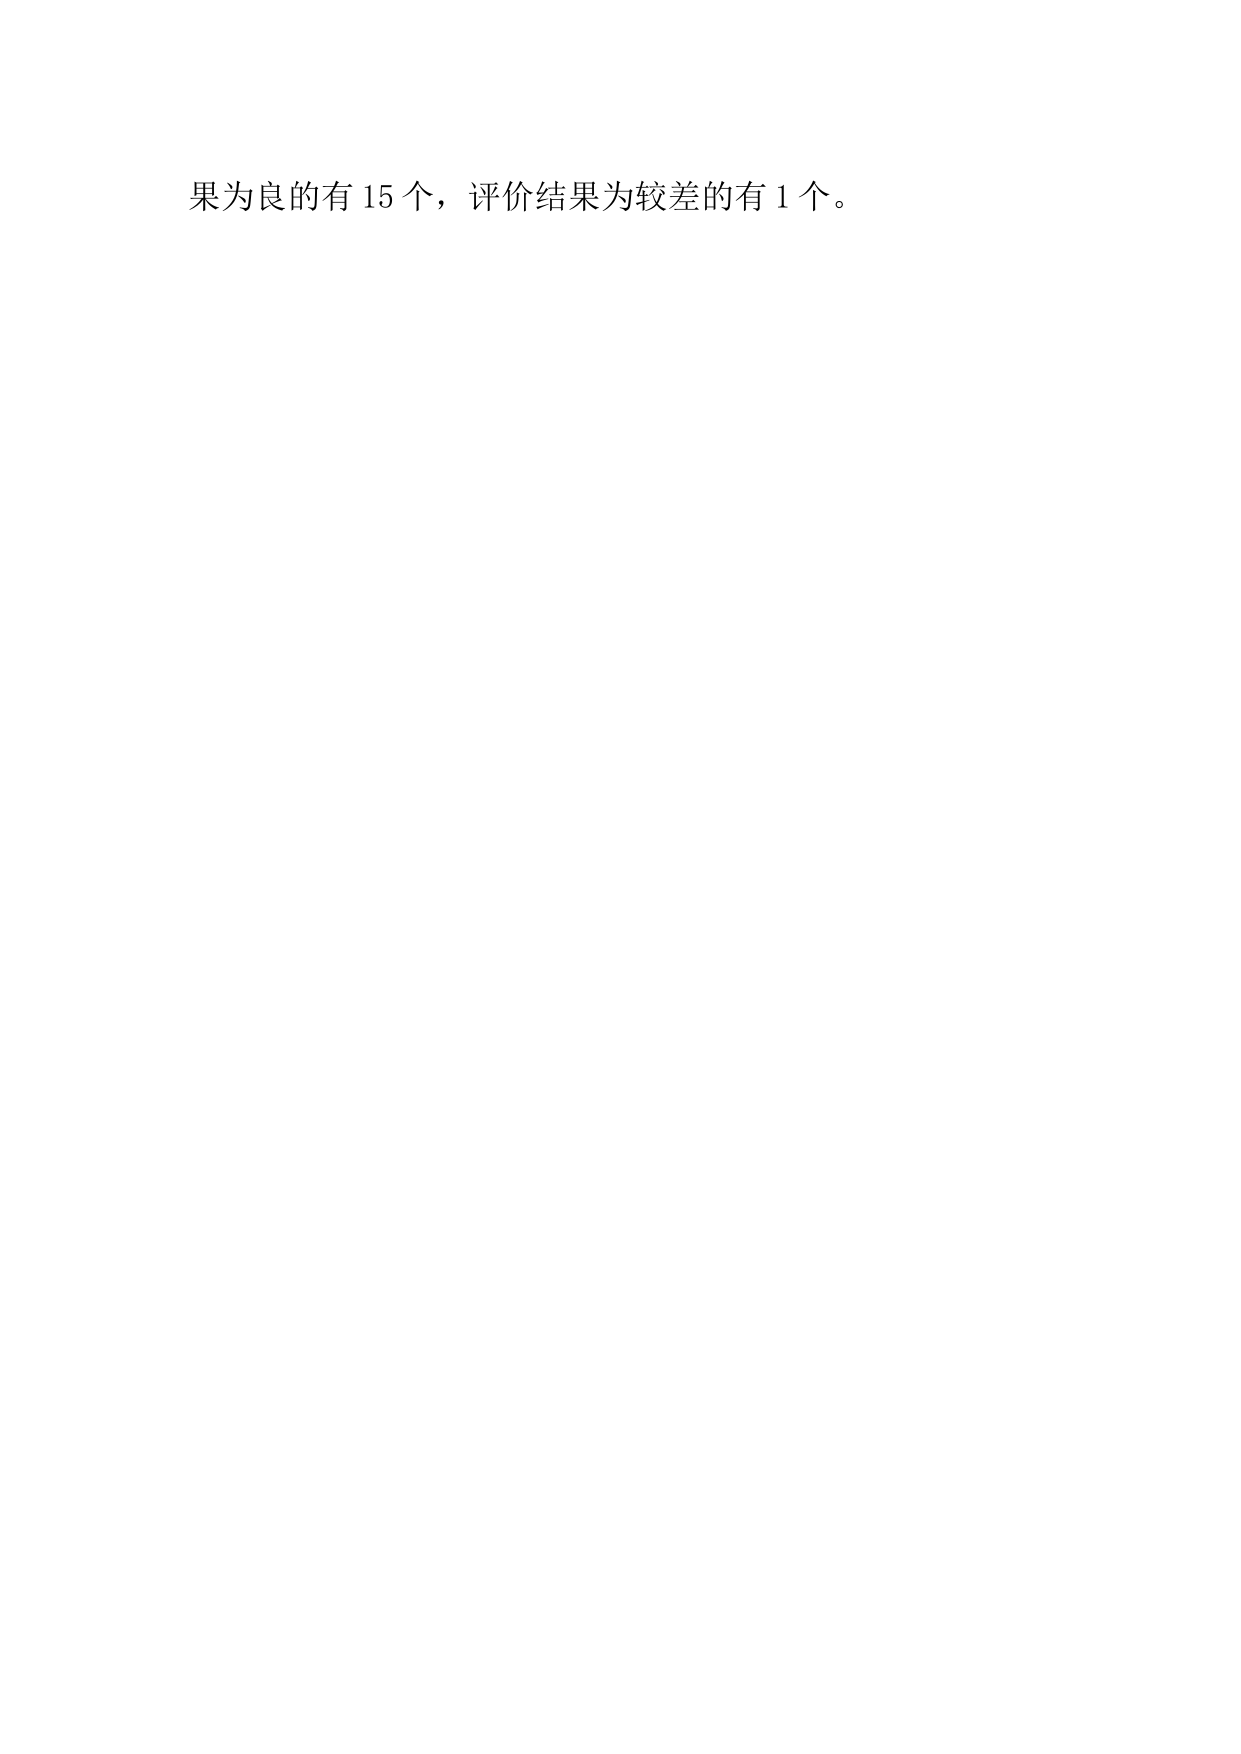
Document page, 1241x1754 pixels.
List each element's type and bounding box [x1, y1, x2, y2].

list [187, 162, 1053, 227]
